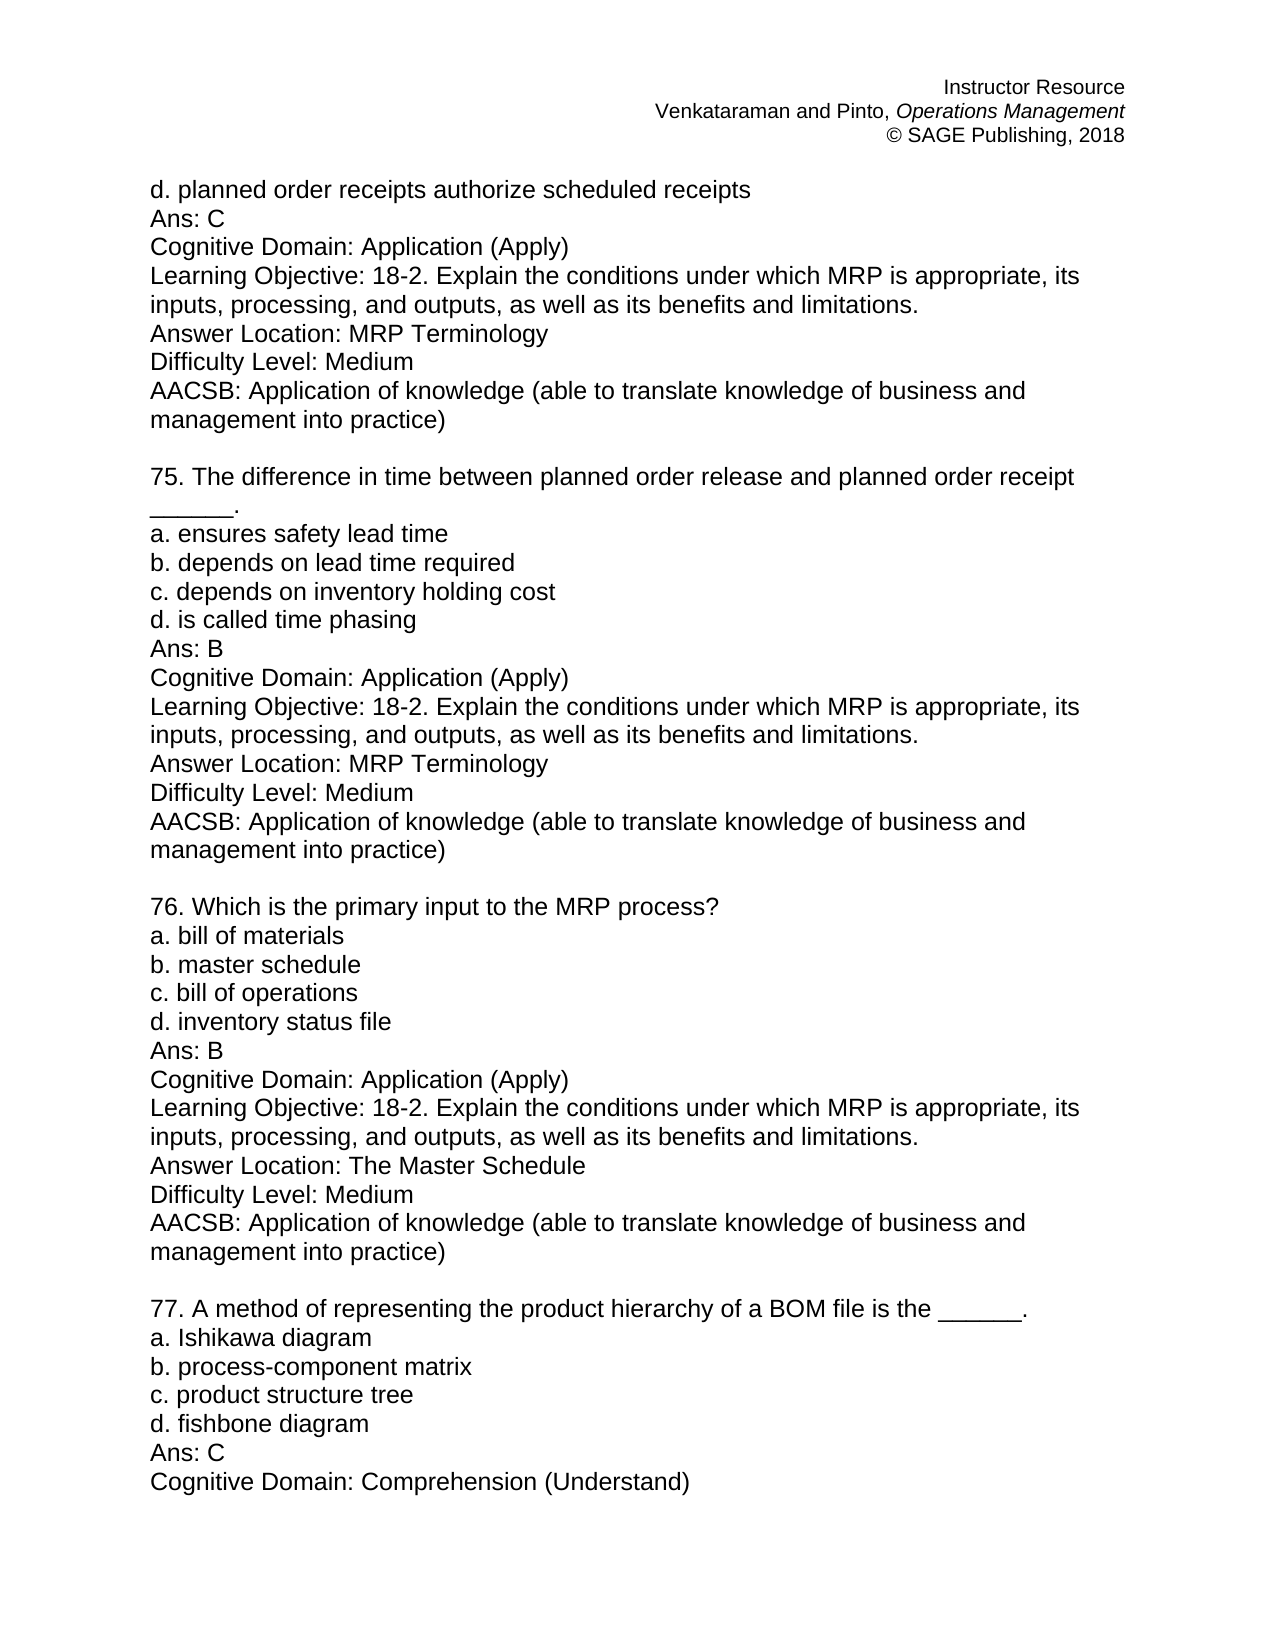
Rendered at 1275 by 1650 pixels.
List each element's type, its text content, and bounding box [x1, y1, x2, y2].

text Cognitive Domain: Application (Apply) [150, 1065, 1125, 1093]
text 77. A method of representing the product hierarchy of a BOM file is the ______. [150, 1294, 1125, 1323]
text Learning Objective: 18-2. Explain the conditions under which MRP is appropriate, its inputs, processing, and outputs, as well as its benefits and limitations. [150, 261, 1125, 319]
text c. depends on inventory holding cost [150, 577, 1125, 605]
text Difficulty Level: Medium [150, 778, 1125, 807]
text Difficulty Level: Medium [150, 347, 1125, 376]
text a. ensures safety lead time [150, 519, 1125, 548]
text Ans: B [150, 634, 1125, 663]
text Cognitive Domain: Application (Apply) [150, 663, 1125, 692]
text 76. Which is the primary input to the MRP process? [150, 892, 1125, 921]
text 75. The difference in time between planned order release and planned order receipt ______. [150, 462, 1125, 519]
text Ans: B [150, 1036, 1125, 1065]
text Cognitive Domain: Comprehension (Understand) [150, 1466, 1125, 1495]
text a. Ishikawa diagram [150, 1323, 1125, 1351]
text AACSB: Application of knowledge (able to translate knowledge of business and management into practice) [150, 376, 1125, 434]
text Learning Objective: 18-2. Explain the conditions under which MRP is appropriate, its inputs, processing, and outputs, as well as its benefits and limitations. [150, 692, 1125, 749]
text AACSB: Application of knowledge (able to translate knowledge of business and management into practice) [150, 807, 1125, 864]
text Learning Objective: 18-2. Explain the conditions under which MRP is appropriate, its inputs, processing, and outputs, as well as its benefits and limitations. [150, 1093, 1125, 1151]
text AACSB: Application of knowledge (able to translate knowledge of business and management into practice) [150, 1208, 1125, 1266]
text d. inventory status file [150, 1007, 1125, 1036]
text a. bill of materials [150, 921, 1125, 950]
text b. master schedule [150, 950, 1125, 978]
text Answer Location: MRP Terminology [150, 319, 1125, 347]
text c. bill of operations [150, 978, 1125, 1007]
text b. process-component matrix [150, 1351, 1125, 1380]
text c. product structure tree [150, 1380, 1125, 1409]
text Ans: C [150, 204, 1125, 232]
text b. depends on lead time required [150, 548, 1125, 577]
text Cognitive Domain: Application (Apply) [150, 232, 1125, 261]
text Answer Location: The Master Schedule [150, 1151, 1125, 1180]
text Difficulty Level: Medium [150, 1180, 1125, 1208]
text d. fishbone diagram [150, 1409, 1125, 1438]
text Answer Location: MRP Terminology [150, 749, 1125, 778]
text d. planned order receipts authorize scheduled receipts [150, 175, 1125, 204]
text Ans: C [150, 1438, 1125, 1466]
text d. is called time phasing [150, 605, 1125, 634]
